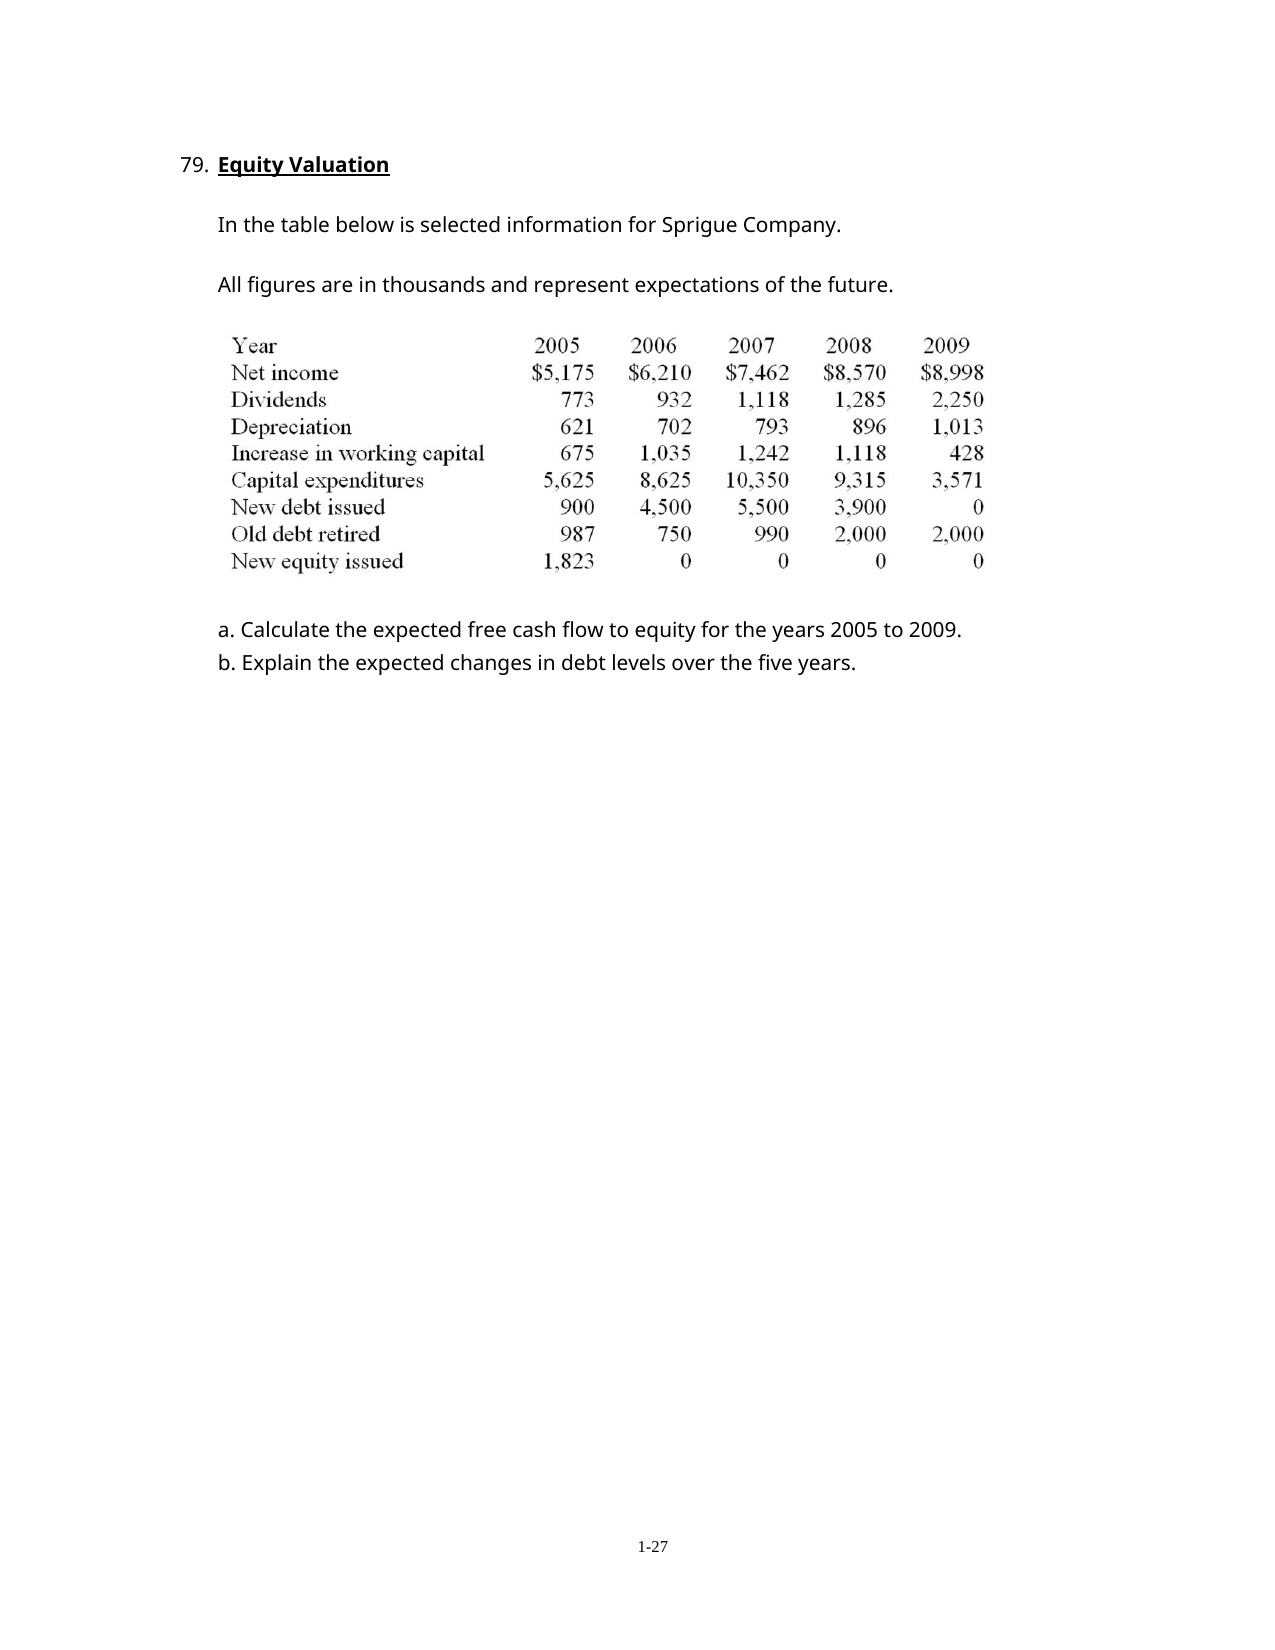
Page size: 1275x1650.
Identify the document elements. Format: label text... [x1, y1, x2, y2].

table_header 79. [180, 150, 218, 999]
picture [223, 330, 988, 577]
table_header Equity Valuation In the table below is selected information for Sprigue Company. All figures are in thousands and represent expectations of the future. a. Calculate the expected free cash flow to equity for the years 2005 to 2009. b. Explain the expected changes in debt levels over the five years. [218, 150, 1125, 999]
